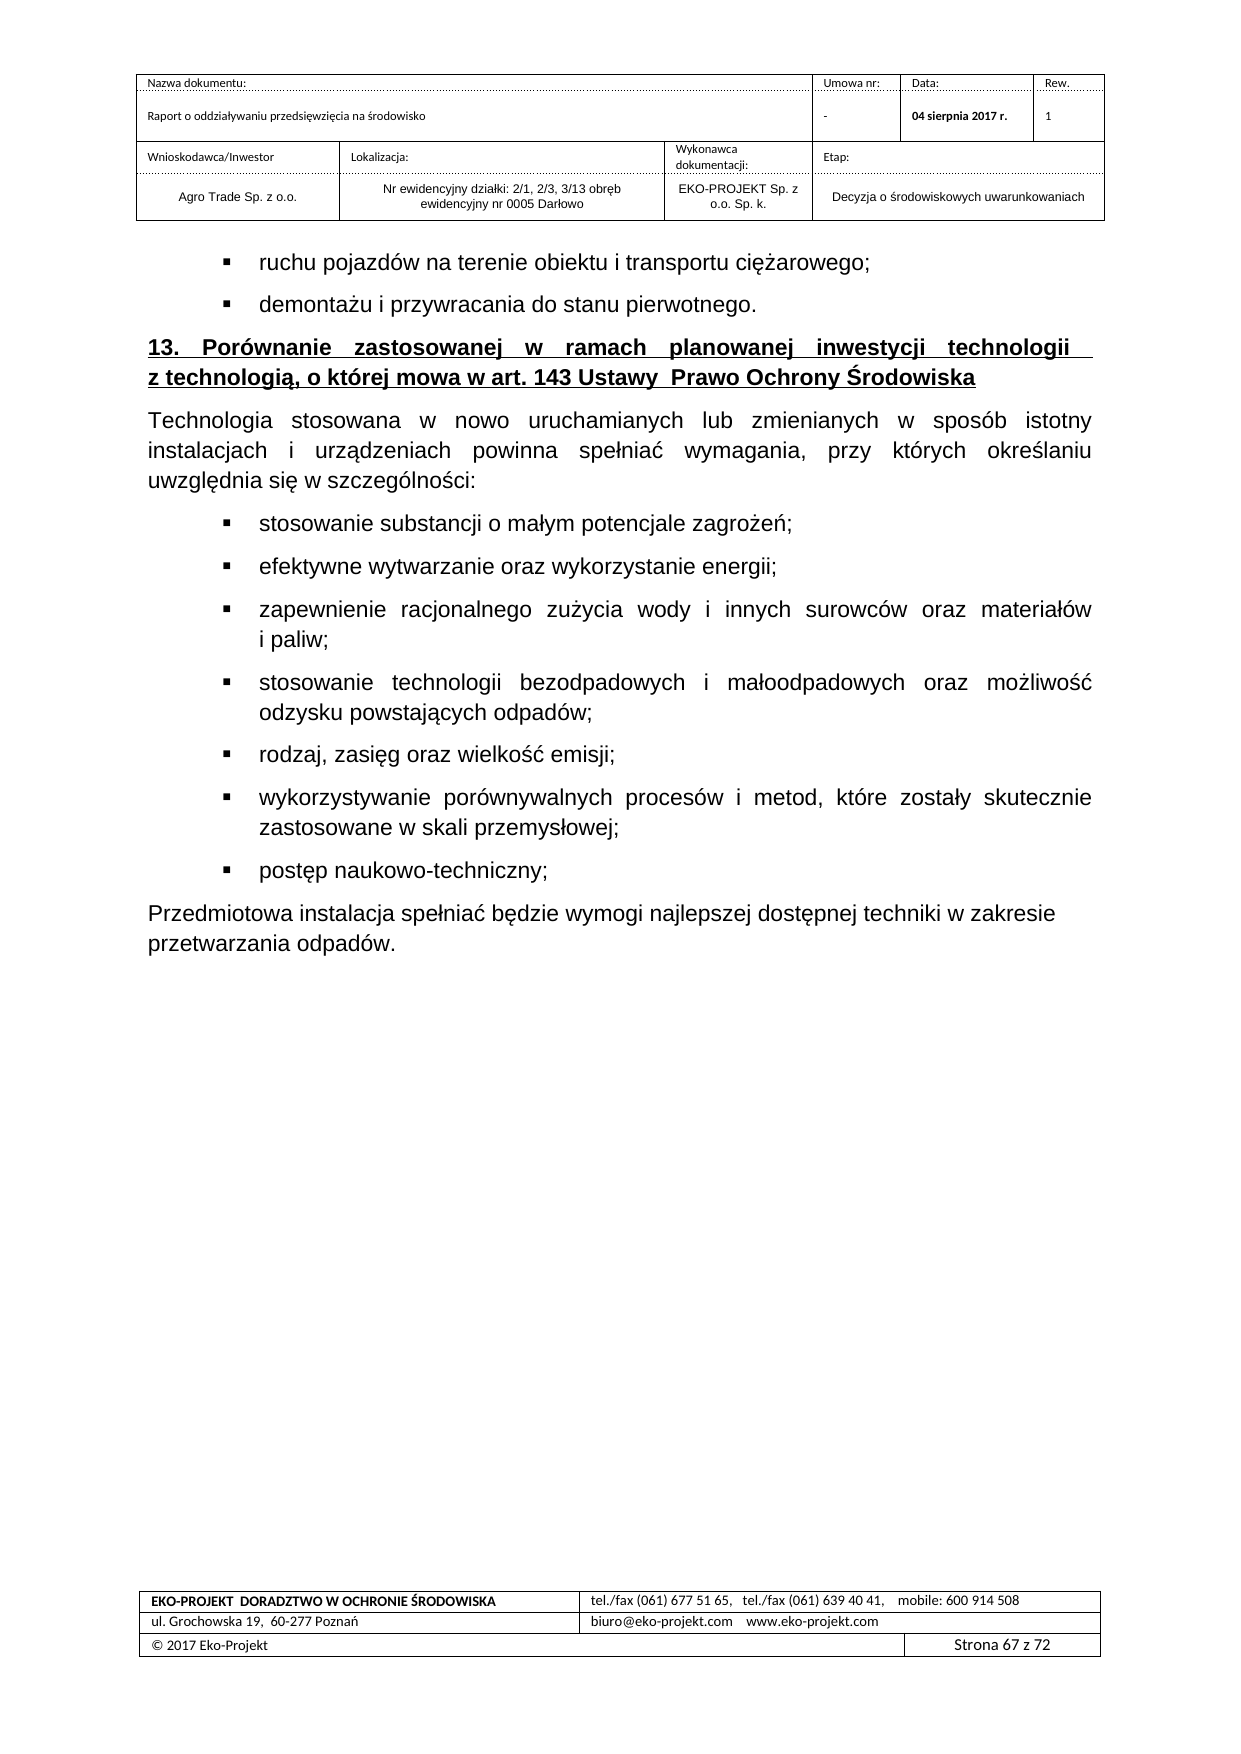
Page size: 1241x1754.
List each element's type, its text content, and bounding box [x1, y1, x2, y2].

list zapewnienie racjonalnego zużycia wody i innych surowców oraz materiałów i paliw; [221, 596, 1093, 652]
text Technologia stosowana w nowo uruchamianych lub zmienianych w sposób istotny instalacjach i urządzeniach powinna spełniać wymagania, przy których określaniu uwzględnia się w szczególności: [148, 407, 1093, 494]
list ruchu pojazdów na terenie obiektu i transportu ciężarowego; [221, 249, 1093, 275]
list stosowanie substancji o małym potencjale zagrożeń; [221, 510, 1093, 536]
list efektywne wytwarzanie oraz wykorzystanie energii; [221, 553, 1093, 579]
subtitle 13. Porównanie zastosowanej w ramach planowanej inwestycji technologii z technologią, o której mowa w art. 143 Ustawy Prawo Ochrony Środowiska [148, 334, 1093, 357]
list demontażu i przywracania do stanu pierwotnego. [221, 291, 1093, 318]
list wykorzystywanie porównywalnych procesów i metod, które zostały skutecznie zastosowane w skali przemysłowej; [221, 784, 1093, 841]
list stosowanie technologii bezodpadowych i małoodpadowych oraz możliwość odzysku powstających odpadów; [221, 668, 1093, 725]
list postęp naukowo-techniczny; [221, 857, 1093, 883]
list rodzaj, zasięg oraz wielkość emisji; [221, 741, 1093, 768]
subtitle 13. Porównanie zastosowanej w ramach planowanej inwestycji technologii z technologią, o której mowa w art. 143 Ustawy Prawo Ochrony Środowiska [148, 358, 1093, 391]
text Przedmiotowa instalacja spełniać będzie wymogi najlepszej dostępnej techniki w zakresie przetwarzania odpadów. [148, 900, 1093, 956]
